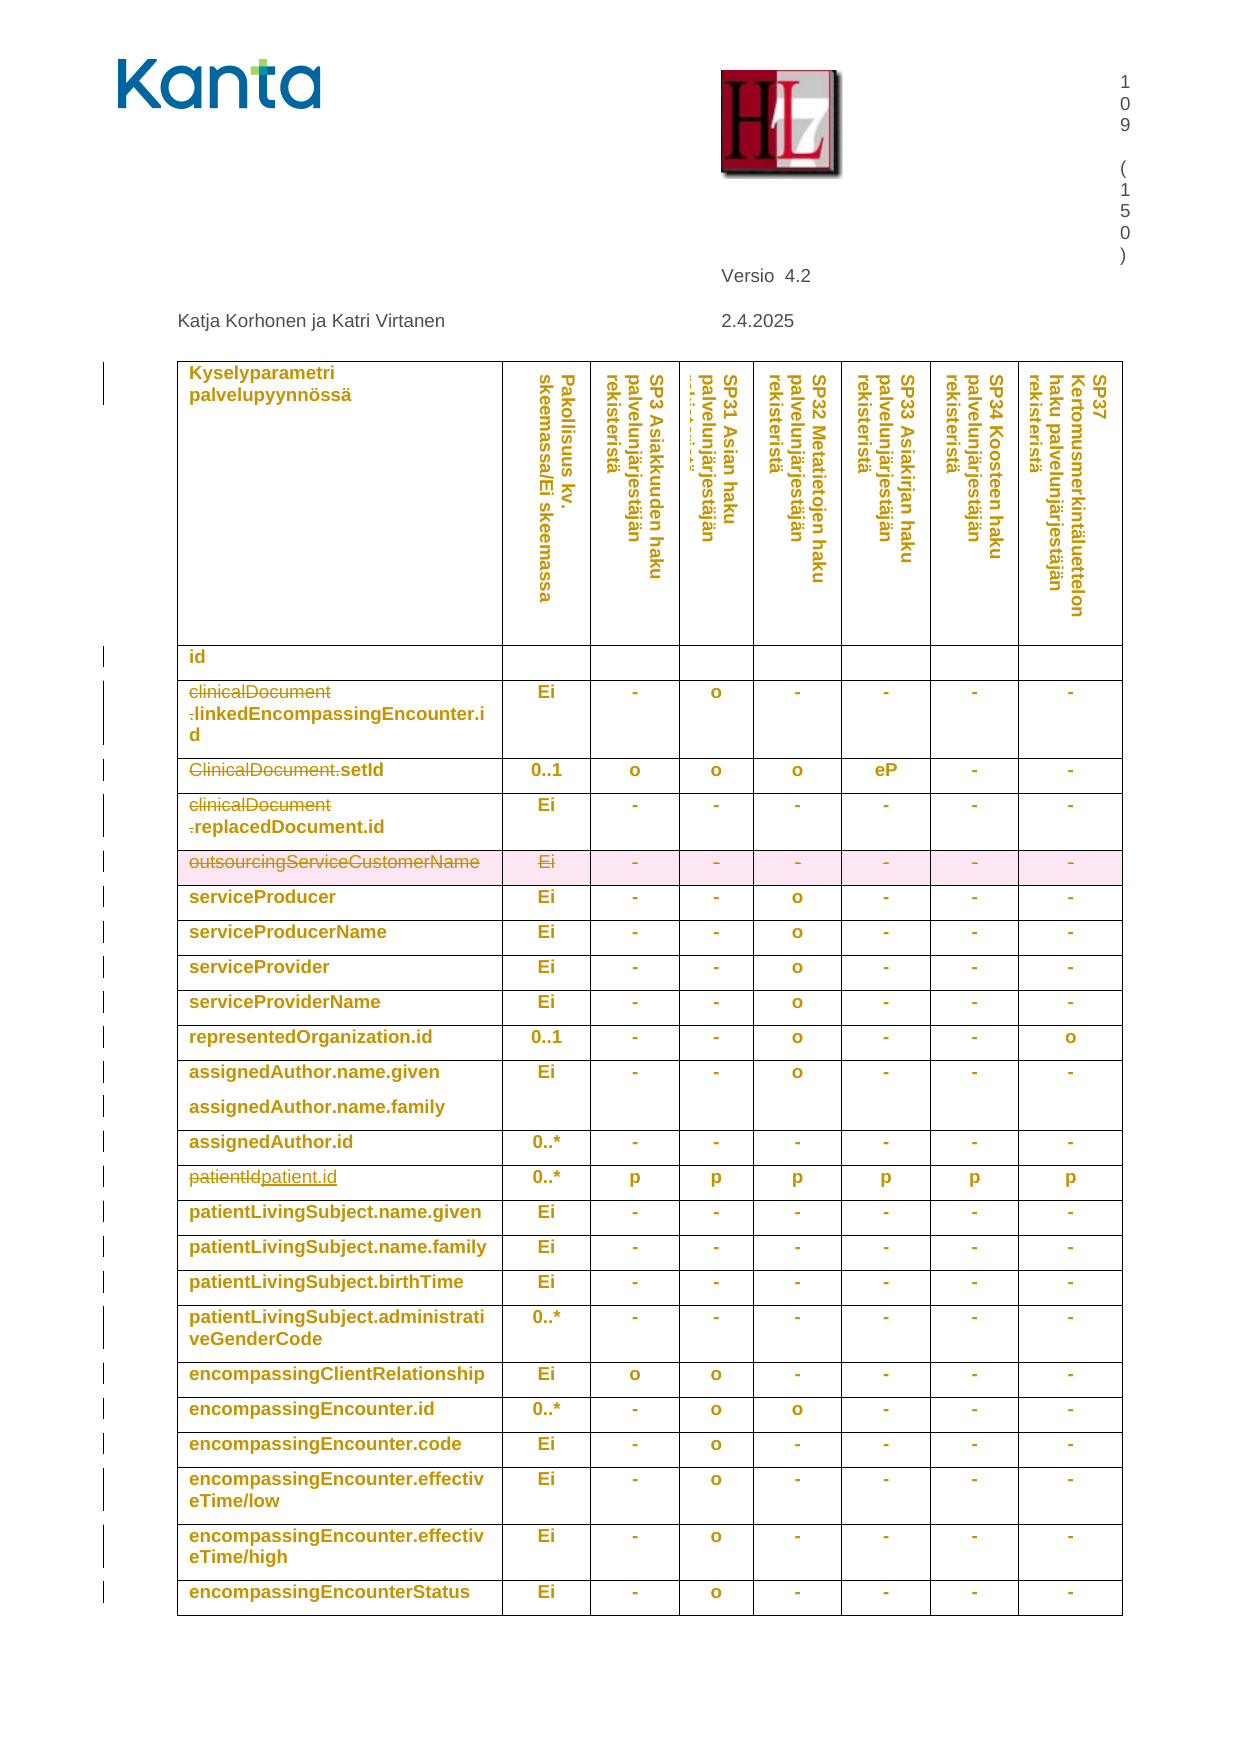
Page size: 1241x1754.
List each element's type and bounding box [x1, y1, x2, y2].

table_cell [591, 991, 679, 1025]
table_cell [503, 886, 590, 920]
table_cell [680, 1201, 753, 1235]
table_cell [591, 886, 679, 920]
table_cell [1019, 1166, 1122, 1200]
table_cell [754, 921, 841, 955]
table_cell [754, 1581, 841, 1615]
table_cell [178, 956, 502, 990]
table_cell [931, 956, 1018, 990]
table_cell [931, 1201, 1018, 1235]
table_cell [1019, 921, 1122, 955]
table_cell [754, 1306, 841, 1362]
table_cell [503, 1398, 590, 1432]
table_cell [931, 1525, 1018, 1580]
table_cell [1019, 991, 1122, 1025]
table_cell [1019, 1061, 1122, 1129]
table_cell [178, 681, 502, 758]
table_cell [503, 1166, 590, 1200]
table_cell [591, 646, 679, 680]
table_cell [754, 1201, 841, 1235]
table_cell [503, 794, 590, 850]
picture [118, 59, 321, 109]
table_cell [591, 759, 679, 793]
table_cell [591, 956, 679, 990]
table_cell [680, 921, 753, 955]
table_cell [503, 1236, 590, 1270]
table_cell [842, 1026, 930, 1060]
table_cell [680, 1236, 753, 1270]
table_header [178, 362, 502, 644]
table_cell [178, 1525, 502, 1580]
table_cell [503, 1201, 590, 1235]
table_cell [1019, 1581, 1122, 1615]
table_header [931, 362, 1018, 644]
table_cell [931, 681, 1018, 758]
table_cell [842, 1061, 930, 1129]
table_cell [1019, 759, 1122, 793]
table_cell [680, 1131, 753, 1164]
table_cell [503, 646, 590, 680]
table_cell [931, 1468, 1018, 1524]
picture [721, 70, 844, 179]
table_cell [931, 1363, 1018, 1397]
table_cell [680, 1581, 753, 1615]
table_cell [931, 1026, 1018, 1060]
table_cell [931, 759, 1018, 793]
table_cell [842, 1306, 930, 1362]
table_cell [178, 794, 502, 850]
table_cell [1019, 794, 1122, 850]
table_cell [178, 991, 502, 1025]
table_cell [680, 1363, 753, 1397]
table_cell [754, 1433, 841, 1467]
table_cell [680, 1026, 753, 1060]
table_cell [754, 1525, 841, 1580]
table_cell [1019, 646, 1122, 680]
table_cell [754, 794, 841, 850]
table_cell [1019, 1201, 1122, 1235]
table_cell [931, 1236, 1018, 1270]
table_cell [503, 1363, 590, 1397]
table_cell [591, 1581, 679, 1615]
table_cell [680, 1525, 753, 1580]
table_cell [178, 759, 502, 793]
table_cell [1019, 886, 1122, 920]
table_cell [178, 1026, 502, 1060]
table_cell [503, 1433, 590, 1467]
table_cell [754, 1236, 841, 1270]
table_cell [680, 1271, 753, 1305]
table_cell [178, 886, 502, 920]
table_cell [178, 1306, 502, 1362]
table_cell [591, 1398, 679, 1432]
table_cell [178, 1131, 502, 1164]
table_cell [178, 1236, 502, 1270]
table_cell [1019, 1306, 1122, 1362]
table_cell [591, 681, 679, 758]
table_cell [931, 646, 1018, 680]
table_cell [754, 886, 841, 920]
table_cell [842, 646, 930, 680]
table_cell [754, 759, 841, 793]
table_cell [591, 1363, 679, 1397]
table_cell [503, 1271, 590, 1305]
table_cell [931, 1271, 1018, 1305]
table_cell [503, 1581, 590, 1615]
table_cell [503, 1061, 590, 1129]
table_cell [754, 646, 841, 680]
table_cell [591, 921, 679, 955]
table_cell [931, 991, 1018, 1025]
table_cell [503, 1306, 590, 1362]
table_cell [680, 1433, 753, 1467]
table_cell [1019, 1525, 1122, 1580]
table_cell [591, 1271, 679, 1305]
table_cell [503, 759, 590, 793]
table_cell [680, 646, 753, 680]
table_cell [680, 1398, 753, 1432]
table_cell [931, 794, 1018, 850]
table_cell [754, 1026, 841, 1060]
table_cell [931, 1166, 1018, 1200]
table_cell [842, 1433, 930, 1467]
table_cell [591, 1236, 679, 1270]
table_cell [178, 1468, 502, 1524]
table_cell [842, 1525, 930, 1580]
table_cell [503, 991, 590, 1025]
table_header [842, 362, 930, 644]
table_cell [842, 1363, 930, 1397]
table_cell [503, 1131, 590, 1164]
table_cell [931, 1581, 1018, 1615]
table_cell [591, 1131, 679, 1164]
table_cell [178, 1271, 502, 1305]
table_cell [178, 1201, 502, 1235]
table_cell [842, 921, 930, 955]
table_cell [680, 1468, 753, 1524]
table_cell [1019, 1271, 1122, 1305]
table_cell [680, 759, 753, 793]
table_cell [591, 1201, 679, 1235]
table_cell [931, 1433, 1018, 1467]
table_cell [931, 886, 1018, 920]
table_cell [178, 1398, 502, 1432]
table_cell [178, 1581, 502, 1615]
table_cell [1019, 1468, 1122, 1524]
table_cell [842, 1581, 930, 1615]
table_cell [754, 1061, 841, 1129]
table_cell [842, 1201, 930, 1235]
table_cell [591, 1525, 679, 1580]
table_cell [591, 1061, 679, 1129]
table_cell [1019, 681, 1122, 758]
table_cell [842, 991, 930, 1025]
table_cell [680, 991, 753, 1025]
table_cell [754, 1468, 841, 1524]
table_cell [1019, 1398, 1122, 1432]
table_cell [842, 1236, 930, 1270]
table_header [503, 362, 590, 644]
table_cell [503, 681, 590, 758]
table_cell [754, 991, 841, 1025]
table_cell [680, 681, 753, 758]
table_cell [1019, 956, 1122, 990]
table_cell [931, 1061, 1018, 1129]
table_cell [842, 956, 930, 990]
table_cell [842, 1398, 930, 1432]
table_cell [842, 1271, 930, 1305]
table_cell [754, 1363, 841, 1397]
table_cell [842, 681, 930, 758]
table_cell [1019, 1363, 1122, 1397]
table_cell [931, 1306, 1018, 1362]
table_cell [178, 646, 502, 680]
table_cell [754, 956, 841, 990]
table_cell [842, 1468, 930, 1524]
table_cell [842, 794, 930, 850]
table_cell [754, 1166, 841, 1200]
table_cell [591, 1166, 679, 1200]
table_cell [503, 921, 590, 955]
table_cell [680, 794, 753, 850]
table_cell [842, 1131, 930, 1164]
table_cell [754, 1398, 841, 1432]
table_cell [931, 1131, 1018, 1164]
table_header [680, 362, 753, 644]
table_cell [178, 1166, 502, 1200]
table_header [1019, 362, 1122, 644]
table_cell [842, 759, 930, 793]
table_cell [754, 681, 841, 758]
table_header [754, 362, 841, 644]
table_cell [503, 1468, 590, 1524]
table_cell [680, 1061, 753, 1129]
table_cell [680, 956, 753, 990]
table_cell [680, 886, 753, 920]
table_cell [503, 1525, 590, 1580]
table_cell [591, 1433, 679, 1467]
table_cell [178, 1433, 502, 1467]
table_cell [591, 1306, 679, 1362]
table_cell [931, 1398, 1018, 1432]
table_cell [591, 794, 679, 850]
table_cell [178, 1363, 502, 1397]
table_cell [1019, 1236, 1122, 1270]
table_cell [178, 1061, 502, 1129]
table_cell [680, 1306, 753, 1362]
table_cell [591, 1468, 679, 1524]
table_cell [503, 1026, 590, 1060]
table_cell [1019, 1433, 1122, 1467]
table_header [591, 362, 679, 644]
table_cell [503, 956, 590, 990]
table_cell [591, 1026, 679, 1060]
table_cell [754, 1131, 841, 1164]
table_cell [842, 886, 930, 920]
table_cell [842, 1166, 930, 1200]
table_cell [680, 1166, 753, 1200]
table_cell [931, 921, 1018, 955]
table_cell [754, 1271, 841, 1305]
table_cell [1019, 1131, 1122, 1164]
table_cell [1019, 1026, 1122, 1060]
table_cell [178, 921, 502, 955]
